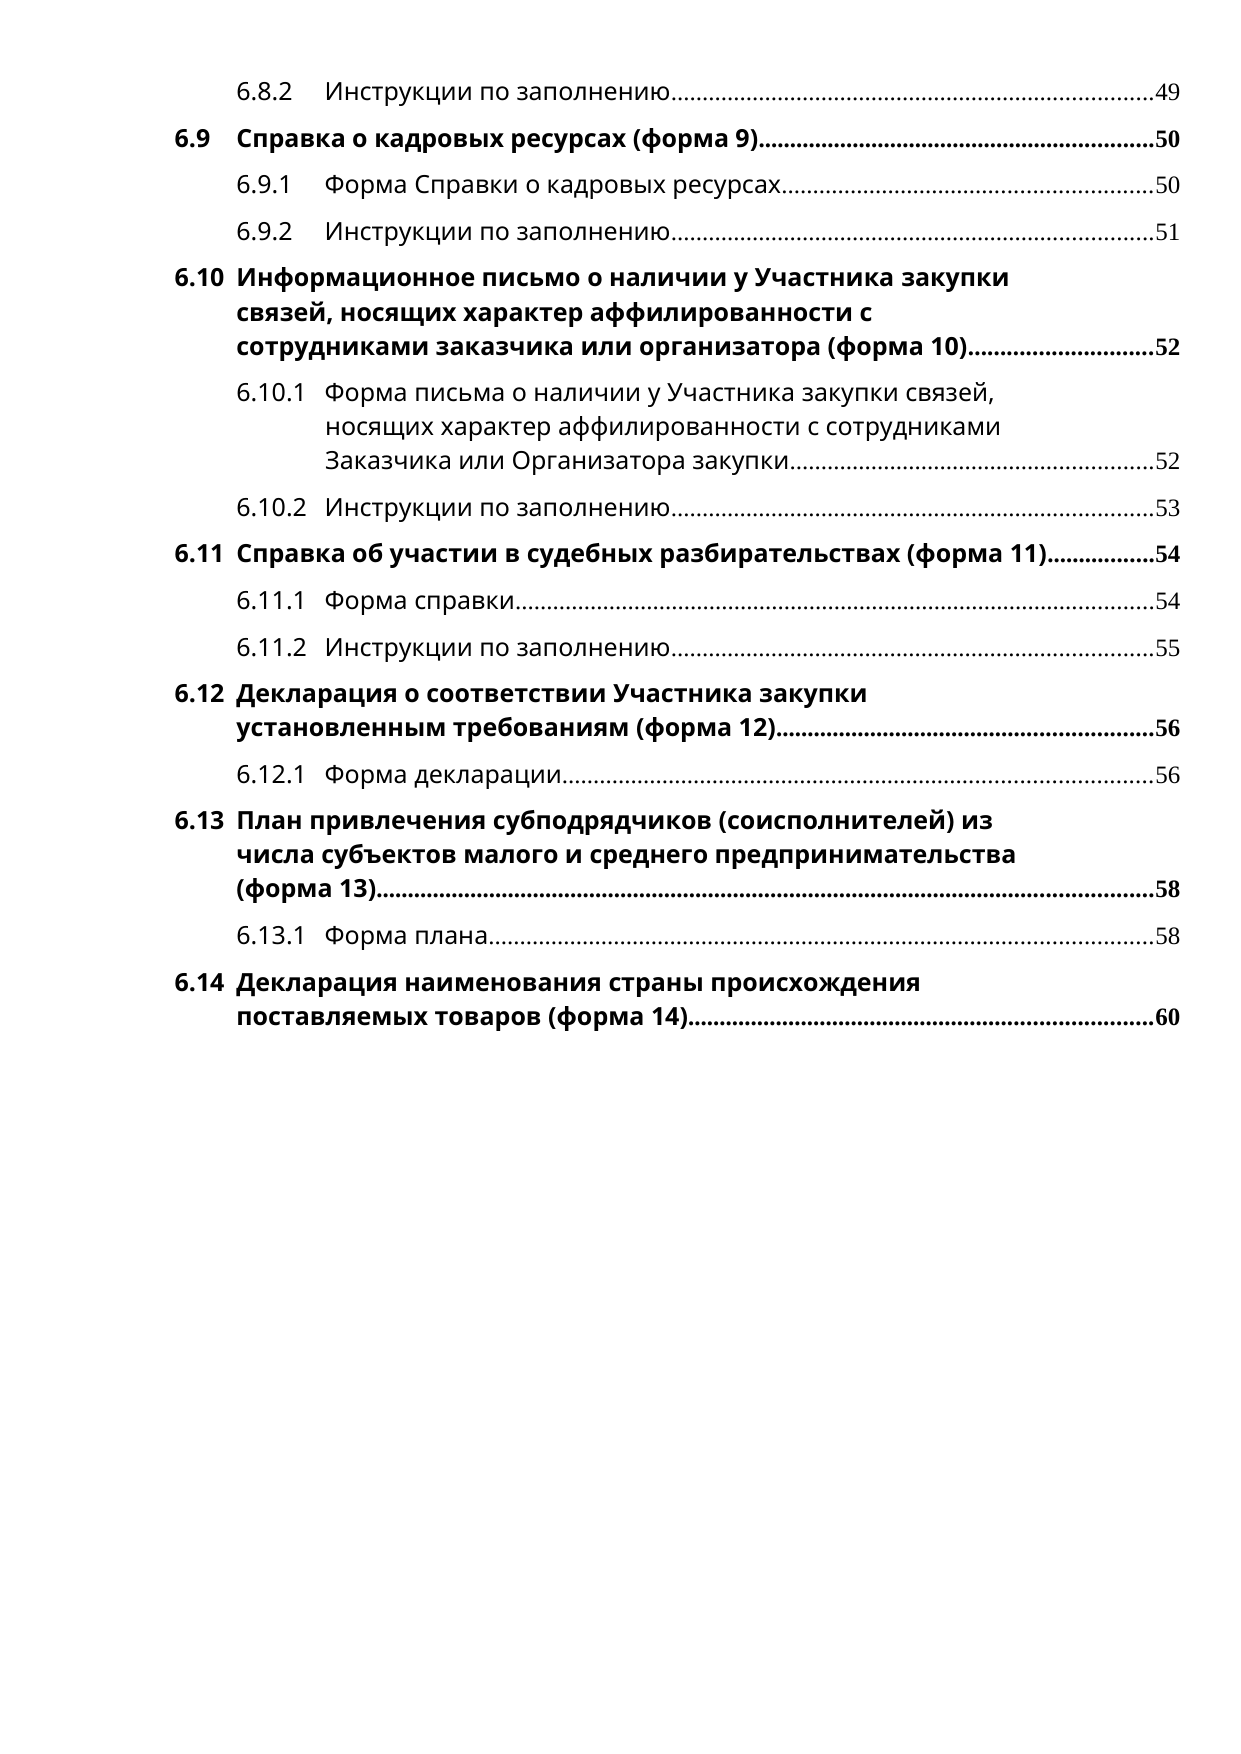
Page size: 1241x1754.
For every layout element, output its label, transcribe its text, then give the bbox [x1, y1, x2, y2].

text 6.9.2 Инструкции по заполнению 51 [236, 213, 1063, 248]
text 6.8.2 Инструкции по заполнению 49 [236, 74, 1063, 108]
text 6.11.2 Инструкции по заполнению 55 [236, 629, 1063, 663]
text 6.9 Справка о кадровых ресурсах (форма 9) 50 [174, 120, 1063, 154]
text 6.10.1 Форма письма о наличии у Участника закупки связей, носящих характер аффилированности с сотрудниками Заказчика или Организатора закупки 52 [236, 375, 1063, 477]
text 6.11.1 Форма справки 54 [236, 583, 1063, 617]
text 6.12.1 Форма декларации 56 [236, 756, 1063, 790]
text 6.10.2 Инструкции по заполнению 53 [236, 489, 1063, 523]
text 6.13.1 Форма плана 58 [236, 918, 1063, 952]
text 6.14 Декларация наименования страны происхождения поставляемых товаров (форма 14) 60 [174, 964, 1063, 1032]
text 6.12 Декларация о соответствии Участника закупки установленным требованиям (форма 12) 56 [174, 676, 1063, 744]
text 6.10 Информационное письмо о наличии у Участника закупки связей, носящих характер аффилированности с сотрудниками заказчика или организатора (форма 10) 52 [174, 260, 1063, 362]
text 6.11 Справка об участии в судебных разбирательствах (форма 11) 54 [174, 536, 1063, 570]
text 6.9.1 Форма Справки о кадровых ресурсах 50 [236, 167, 1063, 201]
text 6.13 План привлечения субподрядчиков (соисполнителей) из числа субъектов малого и среднего предпринимательства (форма 13) 58 [174, 803, 1063, 905]
